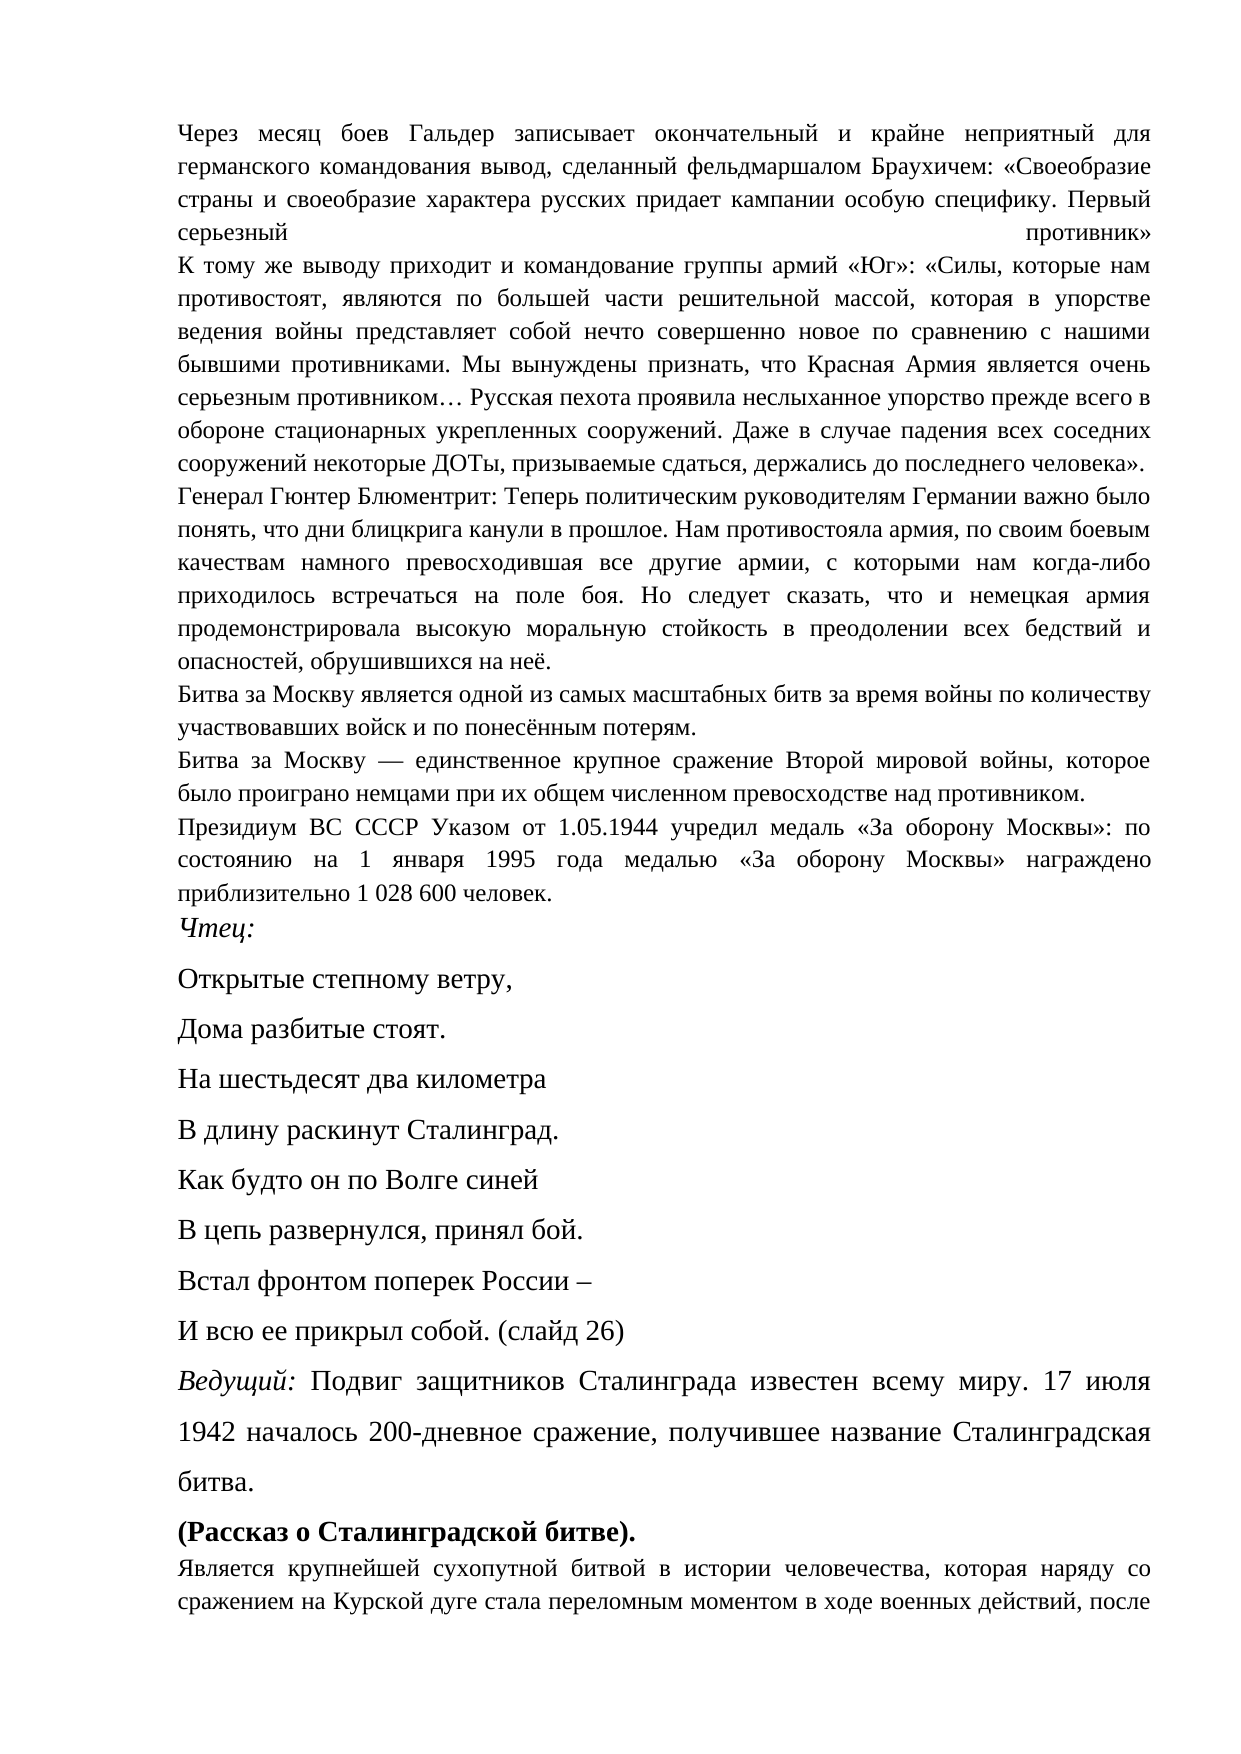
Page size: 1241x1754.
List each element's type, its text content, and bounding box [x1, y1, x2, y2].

text Чтец: [177, 911, 1152, 944]
text (Рассказ о Сталинградской битве). [177, 1514, 1152, 1548]
text Через месяц боев Гальдер записывает окончательный и крайне неприятный для германского командования вывод, сделанный фельдмаршалом Браухичем: «Своеобразие страны и своеобразие характера русских придает кампании особую специфику. Первый серьезный противник» К тому же выводу приходит и командование группы армий «Юг»: «Силы, которые нам противостоят, являются по большей части решительной массой, которая в упорстве ведения войны представляет собой нечто совершенно новое по сравнению с нашими бывшими противниками. Мы вынуждены признать, что Красная Армия является очень серьезным противником… Русская пехота проявила неслыханное упорство прежде всего в обороне стационарных укрепленных сооружений. Даже в случае падения всех соседних сооружений некоторые ДОТы, призываемые сдаться, держались до последнего человека». [177, 118, 1152, 477]
text Генерал Гюнтер Блюментрит: Теперь политическим руководителям Германии важно было понять, что дни блицкрига канули в прошлое. Нам противостояла армия, по своим боевым качествам намного превосходившая все другие армии, с которыми нам когда-либо приходилось встречаться на поле боя. Но следует сказать, что и немецкая армия продемонстрировала высокую моральную стойкость в преодолении всех бедствий и опасностей, обрушившихся на неё. [177, 481, 1152, 675]
text Ведущий: Подвиг защитников Сталинграда известен всему миру. 17 июля 1942 началось 200-дневное сражение, получившее название Сталинградская битва. [177, 1363, 1152, 1498]
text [177, 1553, 1152, 1615]
text Битва за Москву является одной из самых масштабных битв за время войны по количеству участвовавших войск и по понесённым потерям. [177, 679, 1152, 741]
text Открытые степному ветру, Дома разбитые стоят. На шестьдесят два километра В длину раскинут Сталинград. Как будто он по Волге синей В цепь развернулся, принял бой. Встал фронтом поперек России – И всю ее прикрыл собой. (слайд 26) [177, 961, 1152, 1347]
text Битва за Москву — единственное крупное сражение Второй мировой войны, которое было проиграно немцами при их общем численном превосходстве над противником. [177, 746, 1152, 807]
text Президиум ВС СССР Указом от 1.05.1944 учредил медаль «За оборону Москвы»: по состоянию на 1 января 1995 года медалью «За оборону Москвы» награждено приблизительно 1 028 600 человек. [177, 812, 1152, 906]
